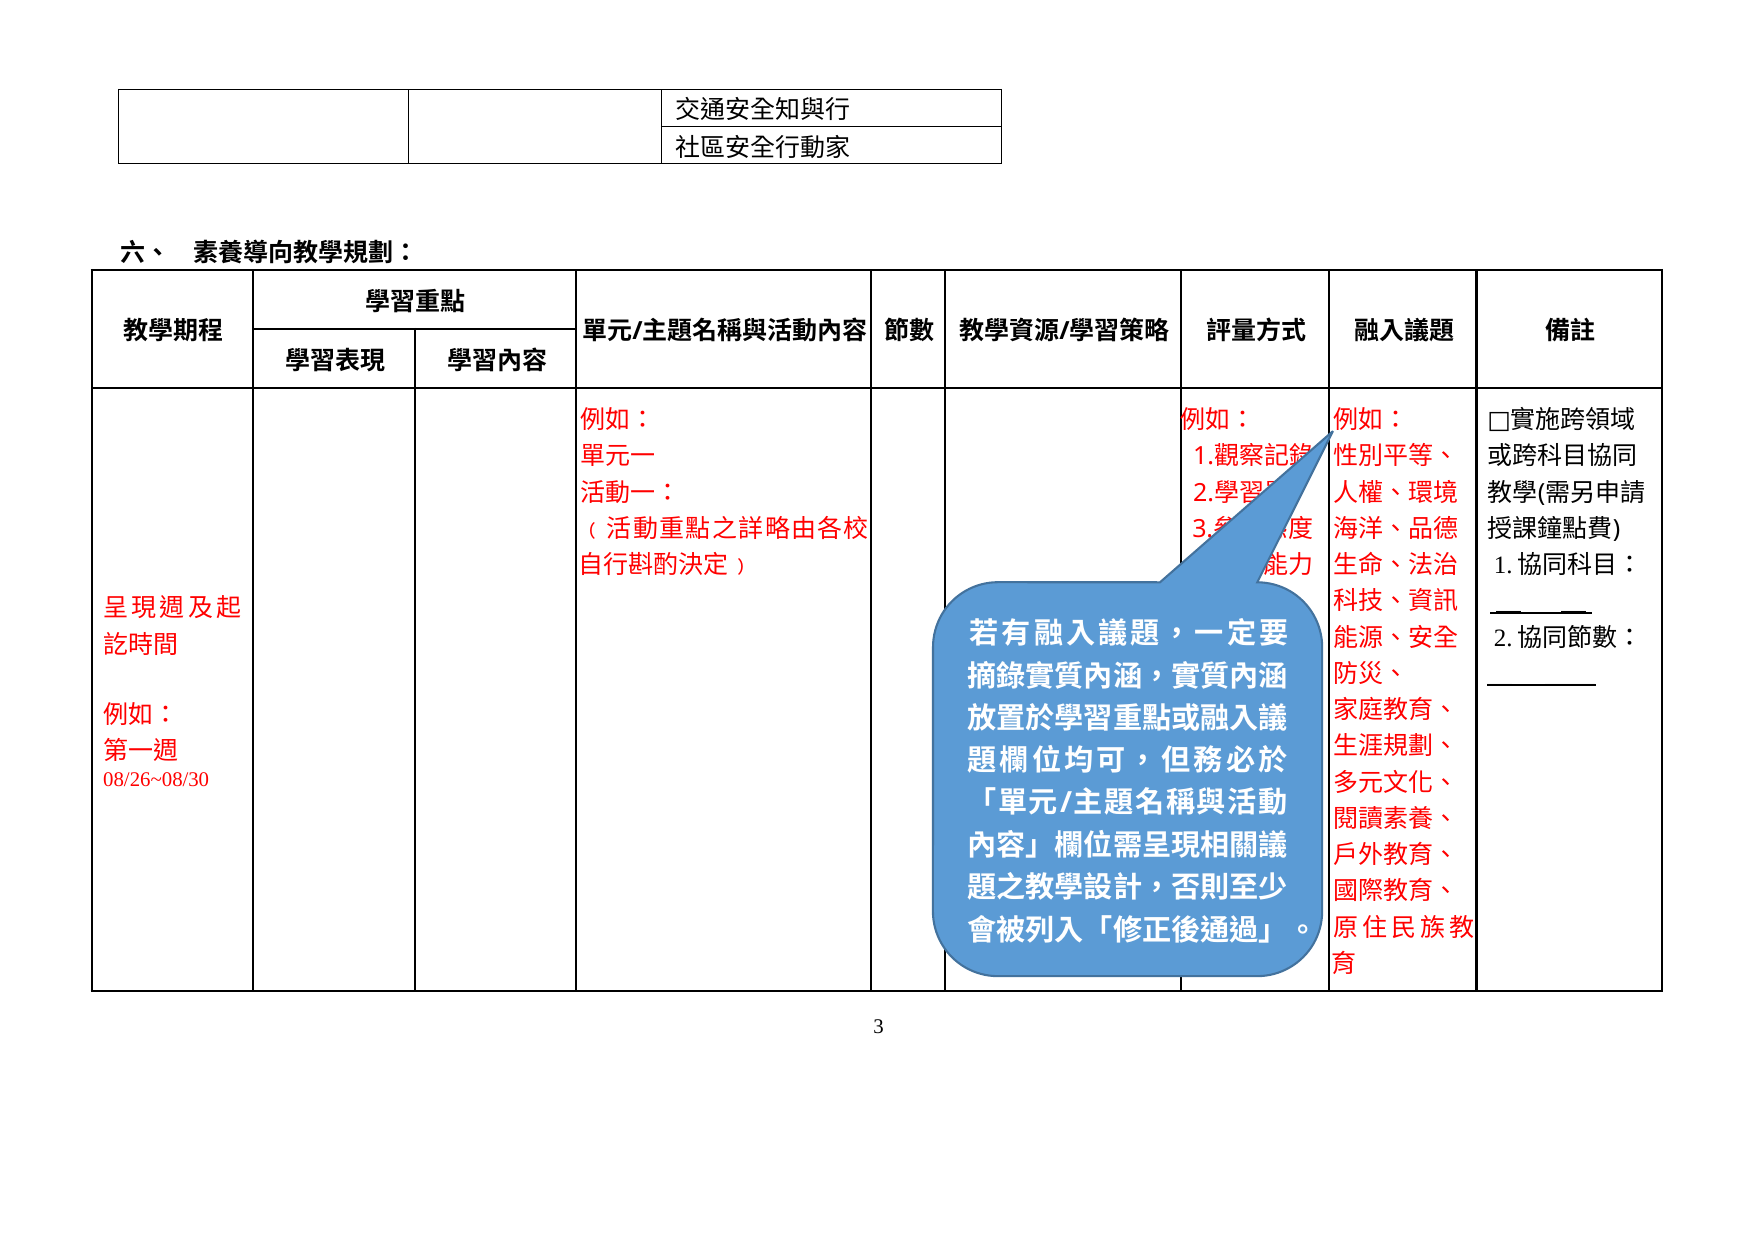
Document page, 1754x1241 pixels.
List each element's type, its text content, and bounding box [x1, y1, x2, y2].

table_cell [946, 954, 1180, 990]
table_header 備註 [1478, 271, 1661, 387]
list 素養導向教學規劃： [121, 232, 1636, 269]
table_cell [1478, 389, 1661, 990]
table_header 學習重點 [254, 271, 575, 328]
table_cell [254, 389, 414, 990]
table_header 教學資源/學習策略 [946, 271, 1180, 387]
table_cell 學習內容 [416, 330, 575, 387]
table_cell [946, 389, 1180, 605]
table_header 單元/主題名稱與活動內容 [577, 271, 870, 387]
table_header 融入議題 [1330, 271, 1475, 387]
table_header 教學期程 [93, 271, 252, 387]
table_cell 呈現週及起訖時間 例如： 第一週 08/26~08/30 [93, 389, 252, 990]
table_cell 例如： 性別平等、 人權、環境 海洋、品德 生命、法治 科技、資訊 能源、安全 防災、 家庭教育、 生涯規劃、 多元文化、 閱讀素養、 戶外教育、 國際教育、 原住民族教育 [1330, 389, 1475, 990]
table_header 節數 [872, 271, 944, 387]
table_cell 例如： 1.觀察記錄 2.學習單 3.參與態度 4.合作能力 [1182, 446, 1328, 990]
table_header 評量方式 [1182, 271, 1328, 387]
table_cell 交通安全知與行 [662, 90, 1001, 126]
table_cell 學習表現 [254, 330, 414, 387]
table_cell [416, 389, 575, 990]
table_cell [872, 389, 944, 990]
table_cell 社區安全行動家 [662, 127, 1001, 163]
table_cell 例如： 1.觀察記錄 2.學習單 3.參與態度 4.合作能力 [1182, 389, 1328, 560]
table_cell 例如： 單元一 活動一： ﹙活動重點之詳略由各校自行斟酌決定﹚ [577, 389, 870, 990]
